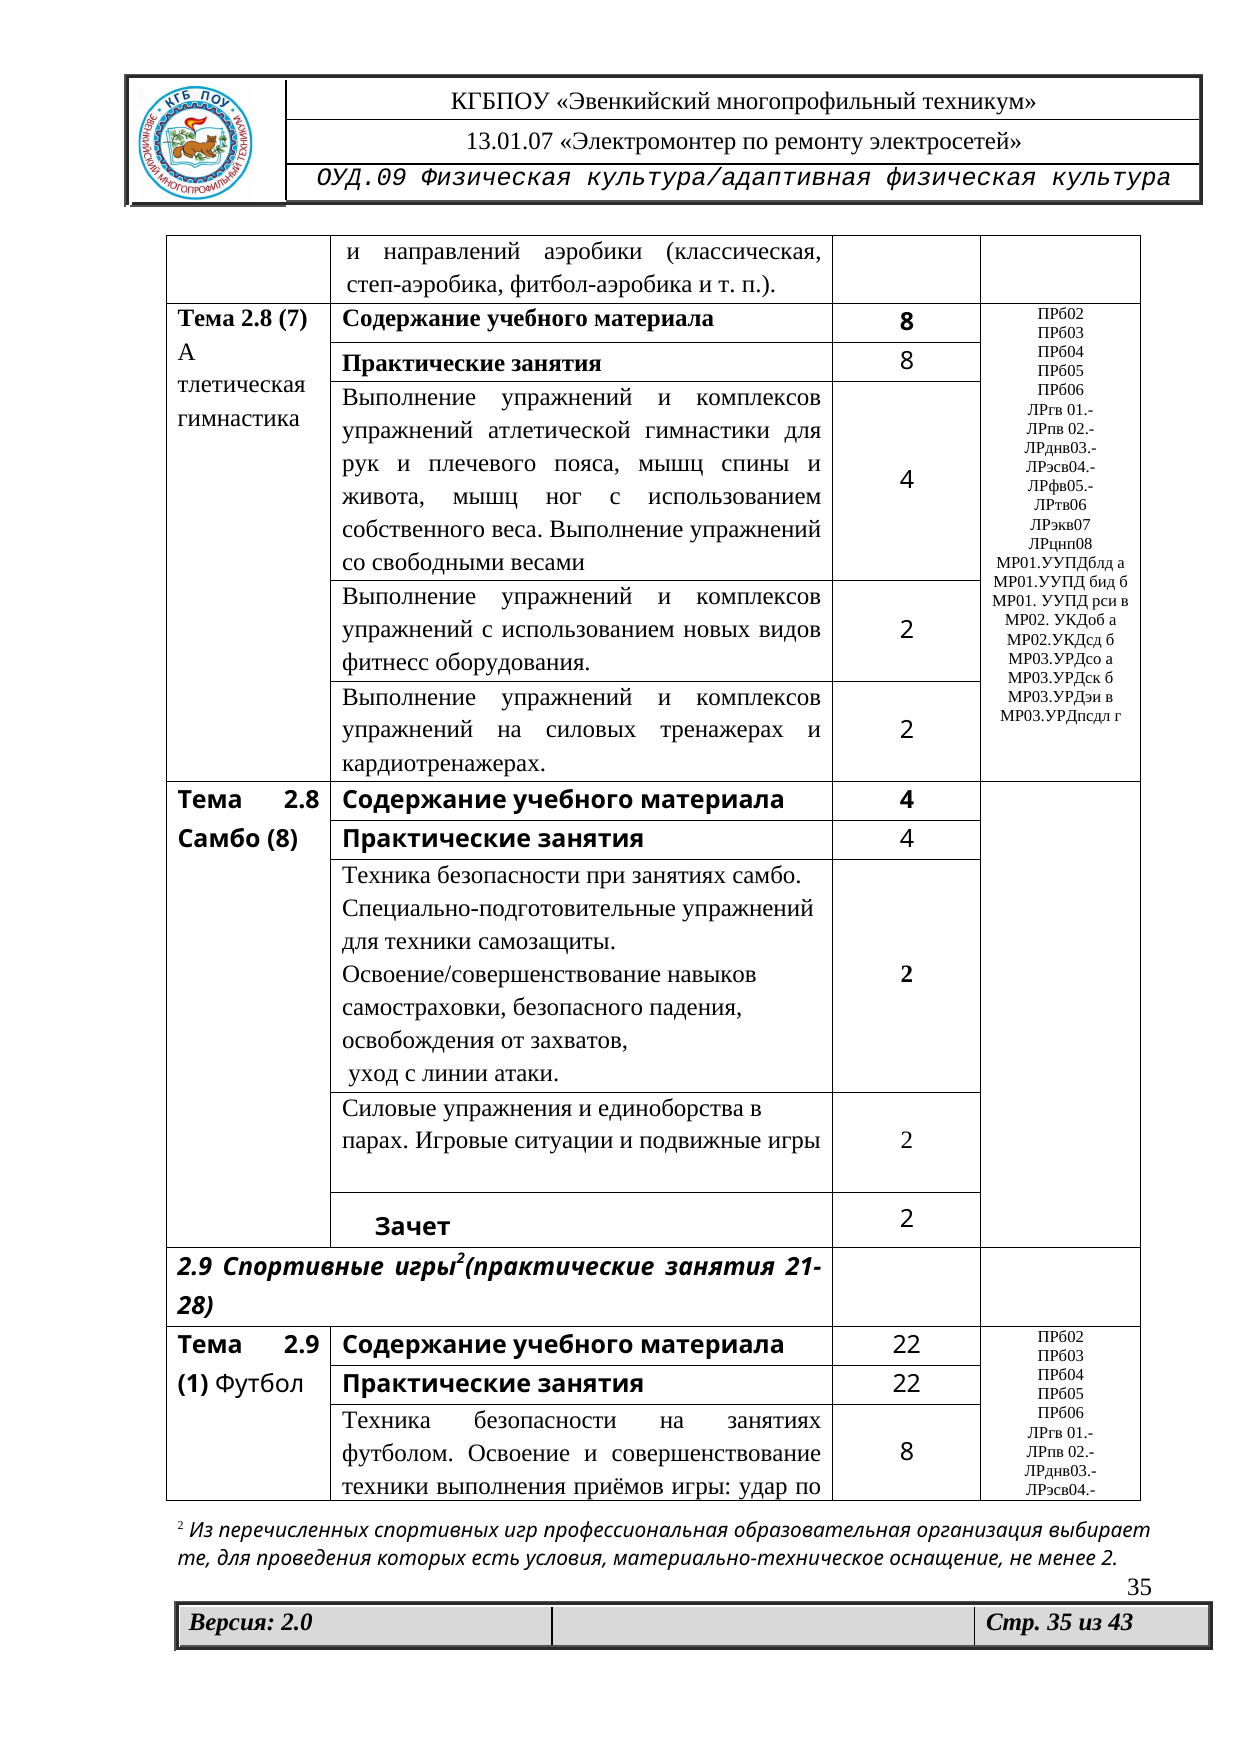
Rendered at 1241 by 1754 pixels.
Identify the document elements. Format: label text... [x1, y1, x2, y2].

table_cell Тема 2.8 Самбо (8) [167, 782, 330, 1247]
table_cell Практические занятия [331, 821, 832, 859]
table_cell 2 [833, 1093, 980, 1192]
table_cell [833, 1248, 980, 1326]
table_cell [981, 1248, 1140, 1326]
table_cell 2.9 Спортивные игры(практические занятия 21-28) [167, 1248, 832, 1326]
table_cell Техника безопасности при занятиях самбо. Специально-подготовительные упражнений для техники самозащиты. Освоение/совершенствование навыков самостраховки, безопасного падения, освобождения от захватов, уход с линии атаки. [331, 860, 832, 1092]
table_cell Практические занятия [331, 343, 832, 381]
table_cell Выполнение упражнений и комплексов упражнений атлетической гимнастики для рук и плечевого пояса, мышц спины и живота, мышц ног с использованием собственного веса. Выполнение упражнений со свободными весами [331, 382, 832, 580]
table_cell Выполнение упражнений и комплексов упражнений с использованием новых видов фитнесс оборудования. [331, 581, 832, 681]
table_cell Практические занятия [331, 1366, 832, 1404]
table_cell Содержание учебного материала [331, 782, 832, 820]
table_cell Тема 2.8 (7) Атлетическая гимнастика [167, 304, 330, 781]
table_cell 2 [833, 860, 980, 1092]
picture [138, 86, 185, 134]
table_cell [981, 782, 1140, 1247]
table_cell Содержание учебного материала [331, 1327, 832, 1365]
table_cell Выполнение упражнений и комплексов упражнений на силовых тренажерах и кардиотренажерах. [331, 682, 832, 781]
table_cell 8 [833, 1405, 980, 1500]
table_cell Силовые упражнения и единоборства в парах. Игровые ситуации и подвижные игры [331, 1093, 832, 1192]
table_cell 22 [833, 1327, 980, 1365]
table_cell 4 [833, 782, 980, 820]
picture [138, 86, 253, 201]
table_cell Тема 2.9 (1) Футбол [167, 1327, 330, 1500]
table_cell 2 [833, 1193, 980, 1247]
table_cell Зачет [331, 1193, 832, 1247]
table_cell 22 [833, 1366, 980, 1404]
table_cell 8 [833, 343, 980, 381]
table_cell 4 [833, 821, 980, 859]
table_cell 8 [833, 304, 980, 342]
table_cell Содержание учебного материала [331, 304, 832, 342]
table_cell 2 [833, 682, 980, 781]
table_cell 4 [833, 382, 980, 580]
table_cell 2 [833, 581, 980, 681]
